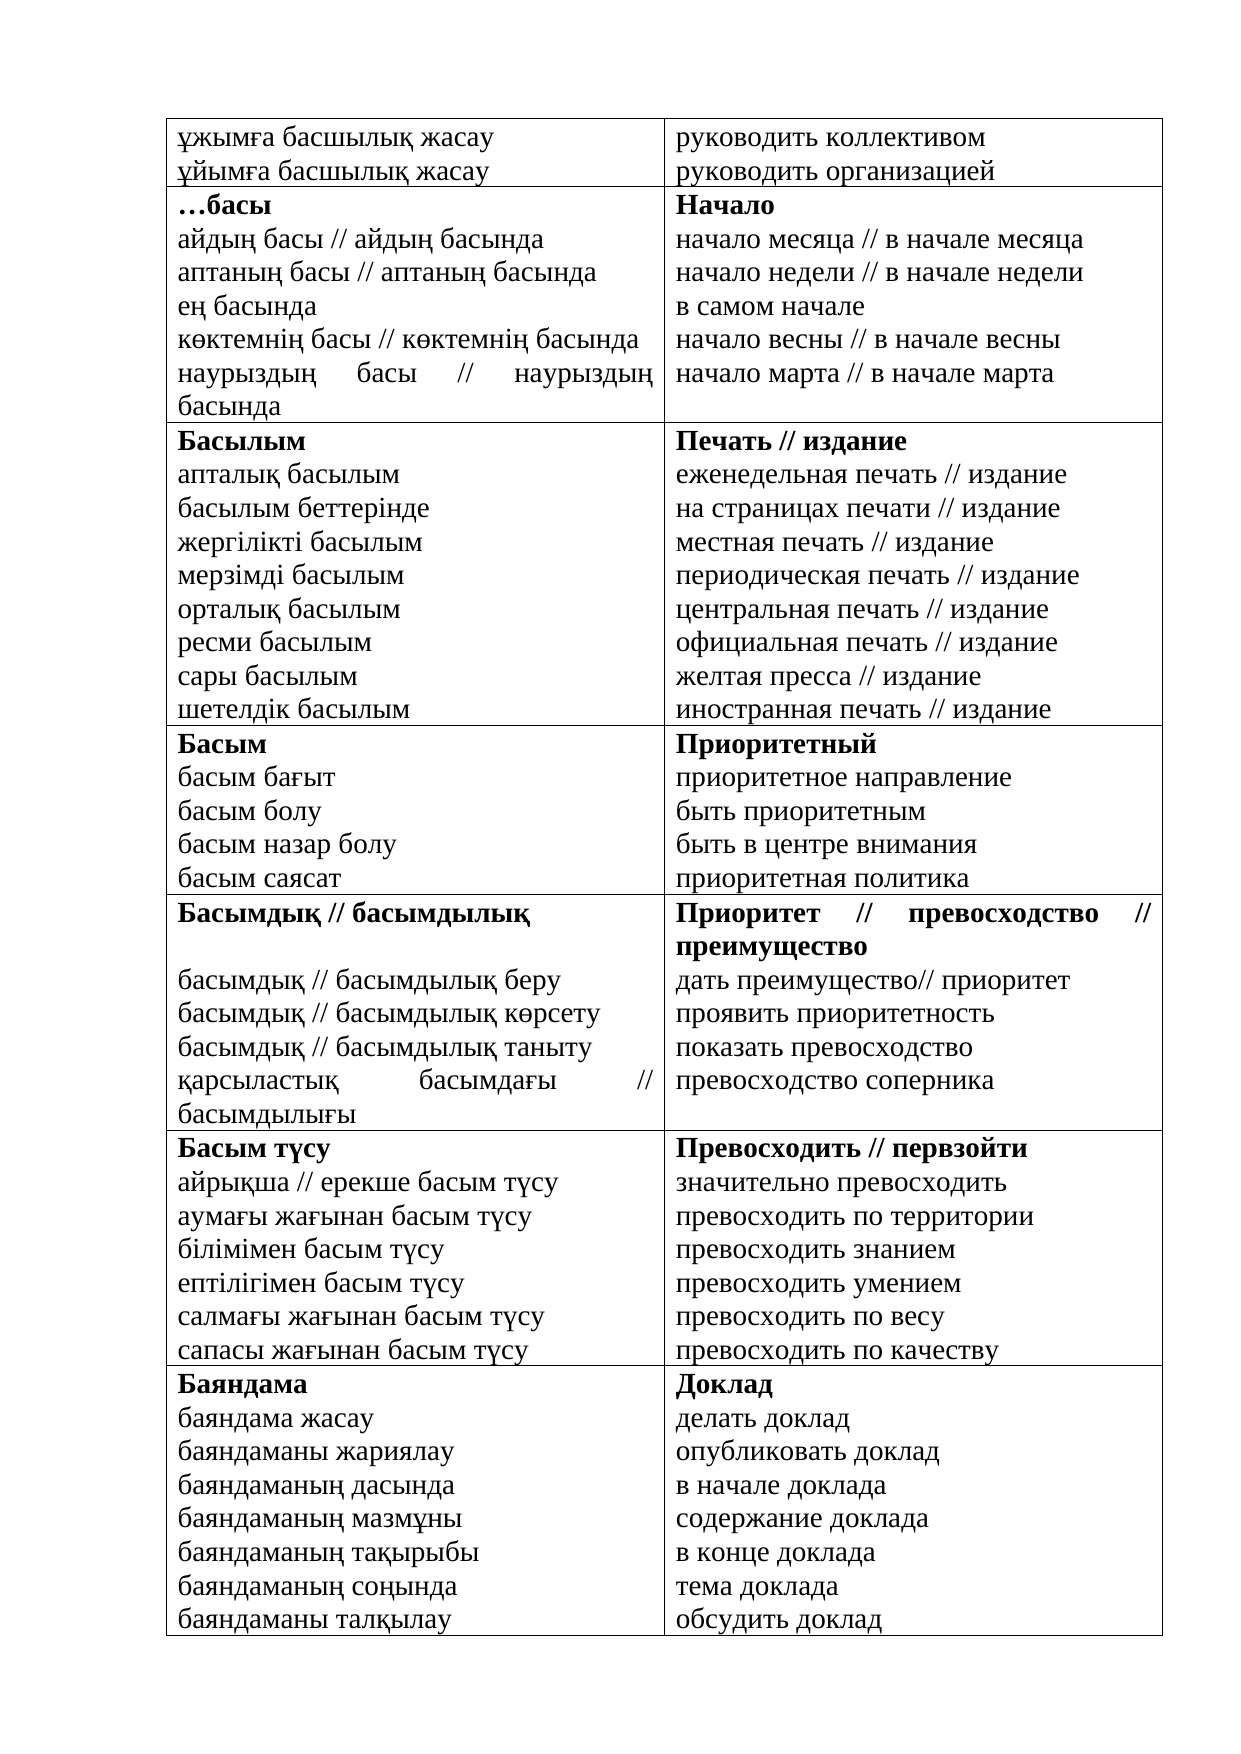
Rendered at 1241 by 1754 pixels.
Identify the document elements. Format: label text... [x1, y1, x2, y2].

table_cell Басым түсу айрықша // ерекше басым түсу аумағы жағынан басым түсу білімімен басым түсу ептілігімен басым түсу салмағы жағынан басым түсу сапасы жағынан басым түсу [167, 1131, 664, 1365]
table_cell …басы айдың басы // айдың басында аптаның басы // аптаның басында ең басында көктемнің басы // көктемнің басында наурыздың басы // наурыздың басында [167, 187, 664, 422]
table_cell Начало начало месяца // в начале месяца начало недели // в начале недели в самом начале начало весны // в начале весны начало марта // в начале марта [665, 187, 1162, 422]
table_cell Басым басым бағыт басым болу басым назар болу басым саясат [167, 726, 664, 894]
table_cell Басылым апталық басылым басылым беттерінде жергілікті басылым мерзімді басылым орталық басылым ресми басылым сары басылым шетелдік басылым [167, 423, 664, 725]
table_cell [665, 119, 1162, 186]
table_cell Басымдық // басымдылық басымдық // басымдылық беру басымдық // басымдылық көрсету басымдық // басымдылық таныту қарсыластық басымдағы // басымдылығы [167, 895, 664, 1129]
table_cell Печать // издание еженедельная печать // издание на страницах печати // издание местная печать // издание периодическая печать // издание центральная печать // издание официальная печать // издание желтая пресса // издание иностранная печать // издание [665, 423, 1162, 725]
table_cell Приоритет // превосходство // преимущество дать преимущество// приоритет проявить приоритетность показать превосходство превосходство соперника [665, 895, 1162, 1129]
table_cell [167, 119, 664, 186]
table_cell Приоритетный приоритетное направление быть приоритетным быть в центре внимания приоритетная политика [665, 726, 1162, 894]
table_cell Превосходить // первзойти значительно превосходить превосходить по территории превосходить знанием превосходить умением превосходить по весу превосходить по качеству [665, 1131, 1162, 1365]
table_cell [665, 1366, 1162, 1635]
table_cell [167, 1366, 664, 1635]
